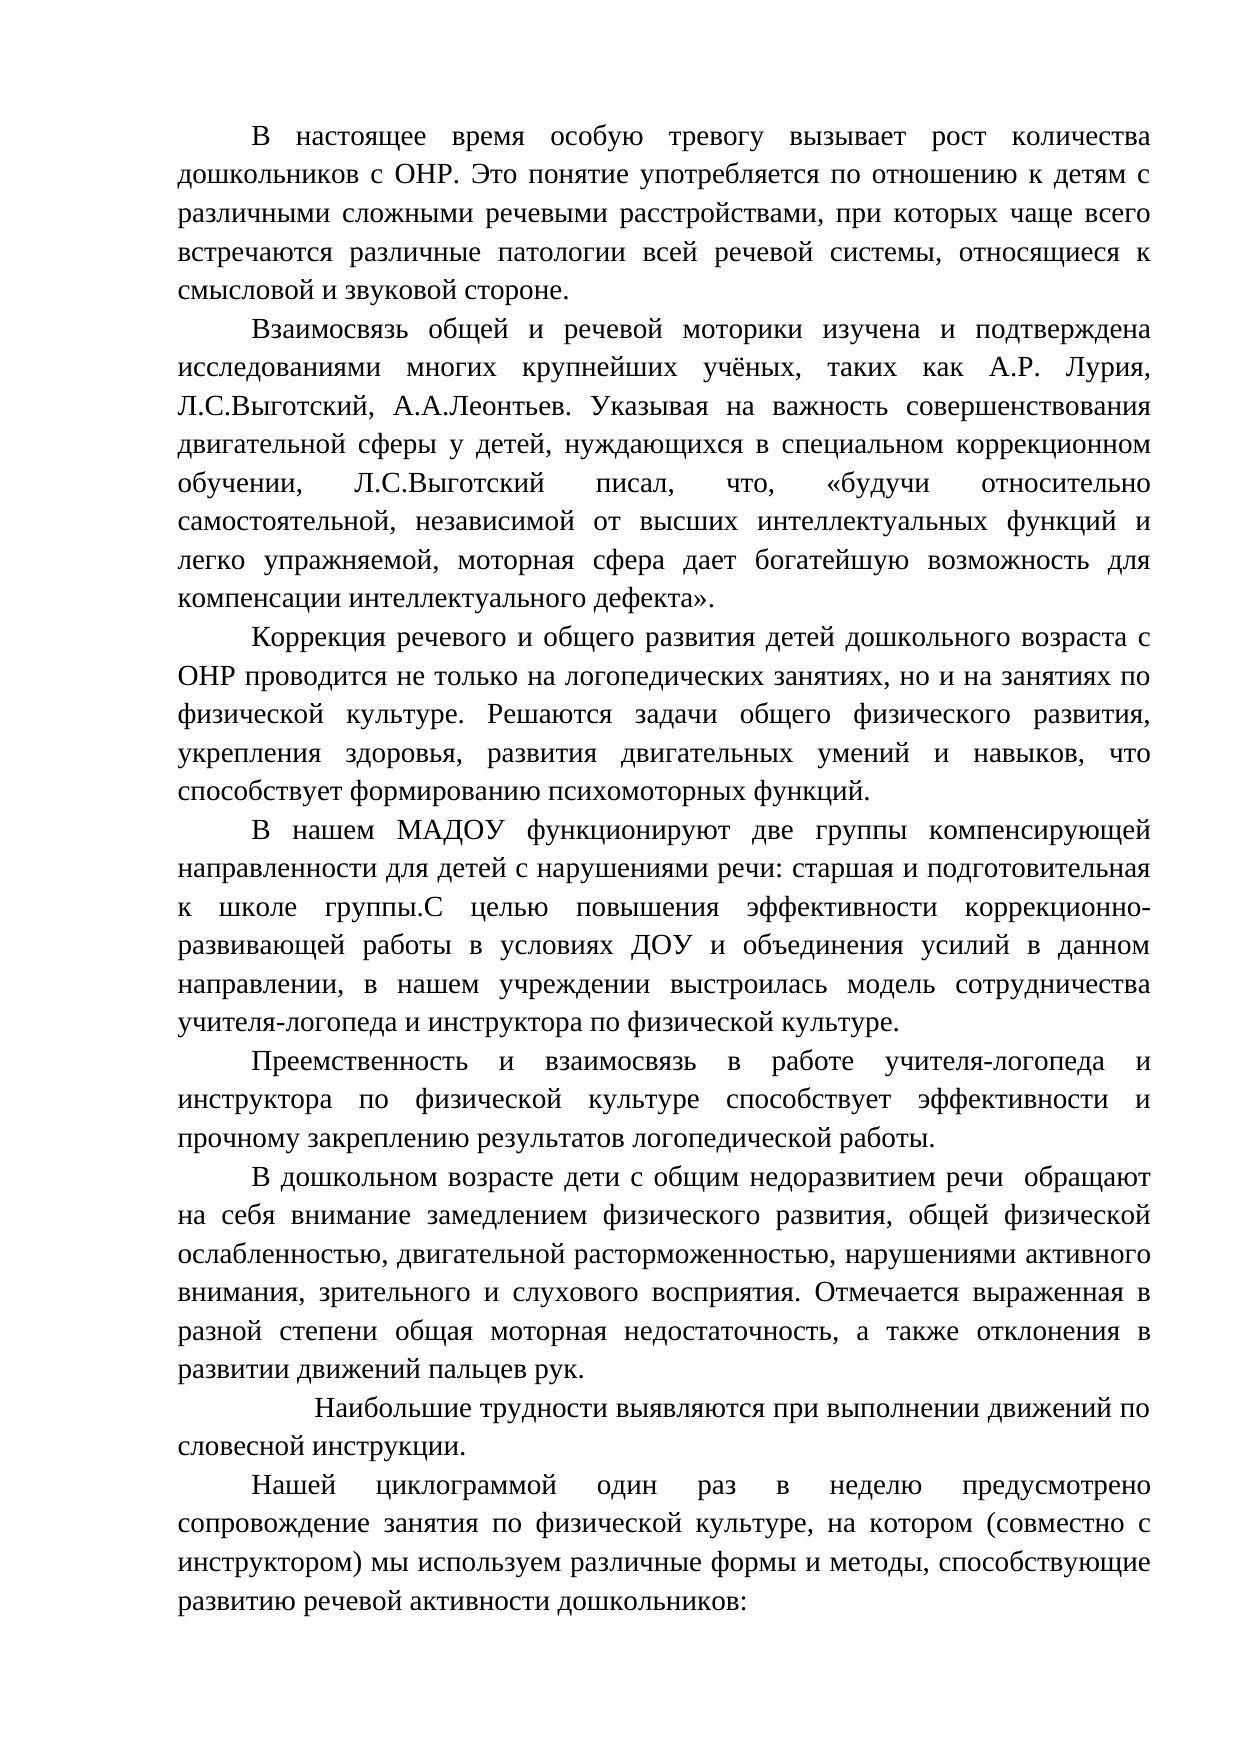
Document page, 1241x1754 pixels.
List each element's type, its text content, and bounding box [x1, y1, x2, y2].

text Коррекция речевого и общего развития детей дошкольного возраста с ОНР проводится не только на логопедических занятиях, но и на занятиях по физической культуре. Решаются задачи общего физического развития, укрепления здоровья, развития двигательных умений и навыков, что способствует формированию психомоторных функций. [177, 619, 1152, 807]
text Взаимосвязь общей и речевой моторики изучена и подтверждена исследованиями многих крупнейших учёных, таких как А.Р. Лурия, Л.С.Выготский, А.А.Леонтьев. Указывая на важность совершенствования двигательной сферы у детей, нуждающихся в специальном коррекционном обучении, Л.С.Выготский писал, что, «будучи относительно самостоятельной, независимой от высших интеллектуальных функций и легко упражняемой, моторная сфера дает богатейшую возможность для компенсации интеллектуального дефекта». [177, 311, 1152, 614]
text Наибольшие трудности выявляются при выполнении движений по словесной инструкции. [177, 1390, 1152, 1462]
text В нашем МАДОУ функционируют две группы компенсирующей направленности для детей с нарушениями речи: старшая и подготовительная к школе группы.С целью повышения эффективности коррекционно-развивающей работы в условиях ДОУ и объединения усилий в данном направлении, в нашем учреждении выстроилась модель сотрудничества учителя-логопеда и инструктора по физической культуре. [177, 812, 1152, 1038]
text В дошкольном возрасте дети с общим недоразвитием речи обращают на себя внимание замедлением физического развития, общей физической ослабленностью, двигательной расторможенностью, нарушениями активного внимания, зрительного и слухового восприятия. Отмечается выраженная в разной степени общая моторная недостаточность, а также отклонения в развитии движений пальцев рук. [177, 1159, 1152, 1385]
text Преемственность и взаимосвязь в работе учителя-логопеда и инструктора по физической культуре способствует эффективности и прочному закреплению результатов логопедической работы. [177, 1043, 1152, 1154]
text Нашей циклограммой один раз в неделю предусмотрено сопровождение занятия по физической культуре, на котором (совместно с инструктором) мы используем различные формы и методы, способствующие развитию речевой активности дошкольников: [177, 1467, 1152, 1616]
text В настоящее время особую тревогу вызывает рост количества дошкольников с ОНР. Это понятие употребляется по отношению к детям с различными сложными речевыми расстройствами, при которых чаще всего встречаются различные патологии всей речевой системы, относящиеся к смысловой и звуковой стороне. [177, 118, 1152, 306]
